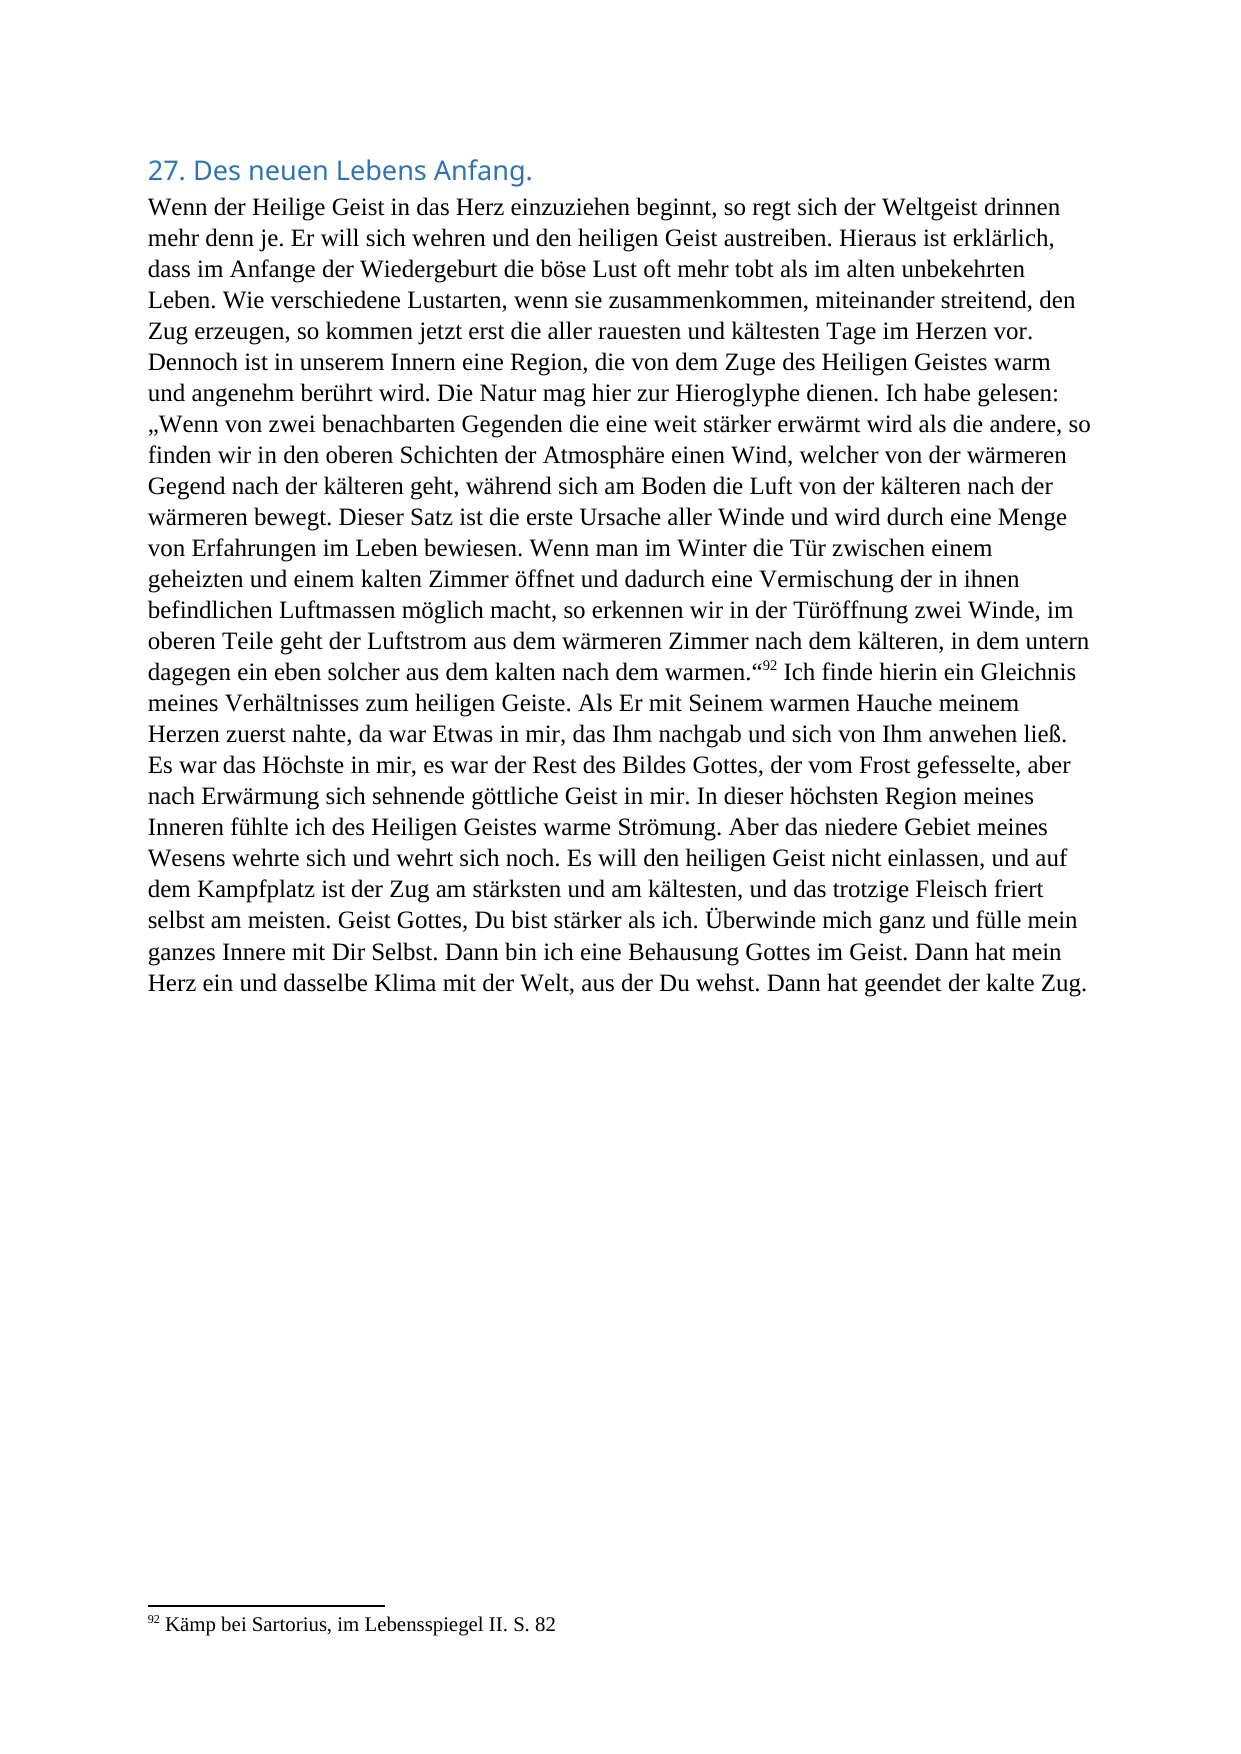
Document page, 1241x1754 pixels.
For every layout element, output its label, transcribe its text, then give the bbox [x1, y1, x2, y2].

subtitle 27. Des neuen Lebens Anfang. [148, 152, 1093, 189]
text Wenn der Heilige Geist in das Herz einzuziehen beginnt, so regt sich der Weltgeist drinnen mehr denn je. Er will sich wehren und den heiligen Geist austreiben. Hieraus ist erklärlich, dass im Anfange der Wiedergeburt die böse Lust oft mehr tobt als im alten unbekehrten Leben. Wie verschiedene Lustarten, wenn sie zusammenkommen, miteinander streitend, den Zug erzeugen, so kommen jetzt erst die aller rauesten und kältesten Tage im Herzen vor. Dennoch ist in unserem Innern eine Region, die von dem Zuge des Heiligen Geistes warm und angenehm berührt wird. Die Natur mag hier zur Hieroglyphe dienen. Ich habe gelesen: „Wenn von zwei benachbarten Gegenden die eine weit stärker erwärmt wird als die andere, so finden wir in den oberen Schichten der Atmosphäre einen Wind, welcher von der wärmeren Gegend nach der kälteren geht, während sich am Boden die Luft von der kälteren nach der wärmeren bewegt. Dieser Satz ist die erste Ursache aller Winde und wird durch eine Menge von Erfahrungen im Leben bewiesen. Wenn man im Winter die Tür zwischen einem geheizten und einem kalten Zimmer öffnet und dadurch eine Vermischung der in ihnen befindlichen Luftmassen möglich macht, so erkennen wir in der Türöffnung zwei Winde, im oberen Teile geht der Luftstrom aus dem wärmeren Zimmer nach dem kälteren, in dem untern dagegen ein eben solcher aus dem kalten nach dem warmen.“ Ich finde hierin ein Gleichnis meines Verhältnisses zum heiligen Geiste. Als Er mit Seinem warmen Hauche meinem Herzen zuerst nahte, da war Etwas in mir, das Ihm nachgab und sich von Ihm anwehen ließ. Es war das Höchste in mir, es war der Rest des Bildes Gottes, der vom Frost gefesselte, aber nach Erwärmung sich sehnende göttliche Geist in mir. In dieser höchsten Region meines Inneren fühlte ich des Heiligen Geistes warme Strömung. Aber das niedere Gebiet meines Wesens wehrte sich und wehrt sich noch. Es will den heiligen Geist nicht einlassen, und auf dem Kampfplatz ist der Zug am stärksten und am kältesten, und das trotzige Fleisch friert selbst am meisten. Geist Gottes, Du bist stärker als ich. Überwinde mich ganz und fülle mein ganzes Innere mit Dir Selbst. Dann bin ich eine Behausung Gottes im Geist. Dann hat mein Herz ein und dasselbe Klima mit der Welt, aus der Du wehst. Dann hat geendet der kalte Zug. [148, 192, 1093, 996]
